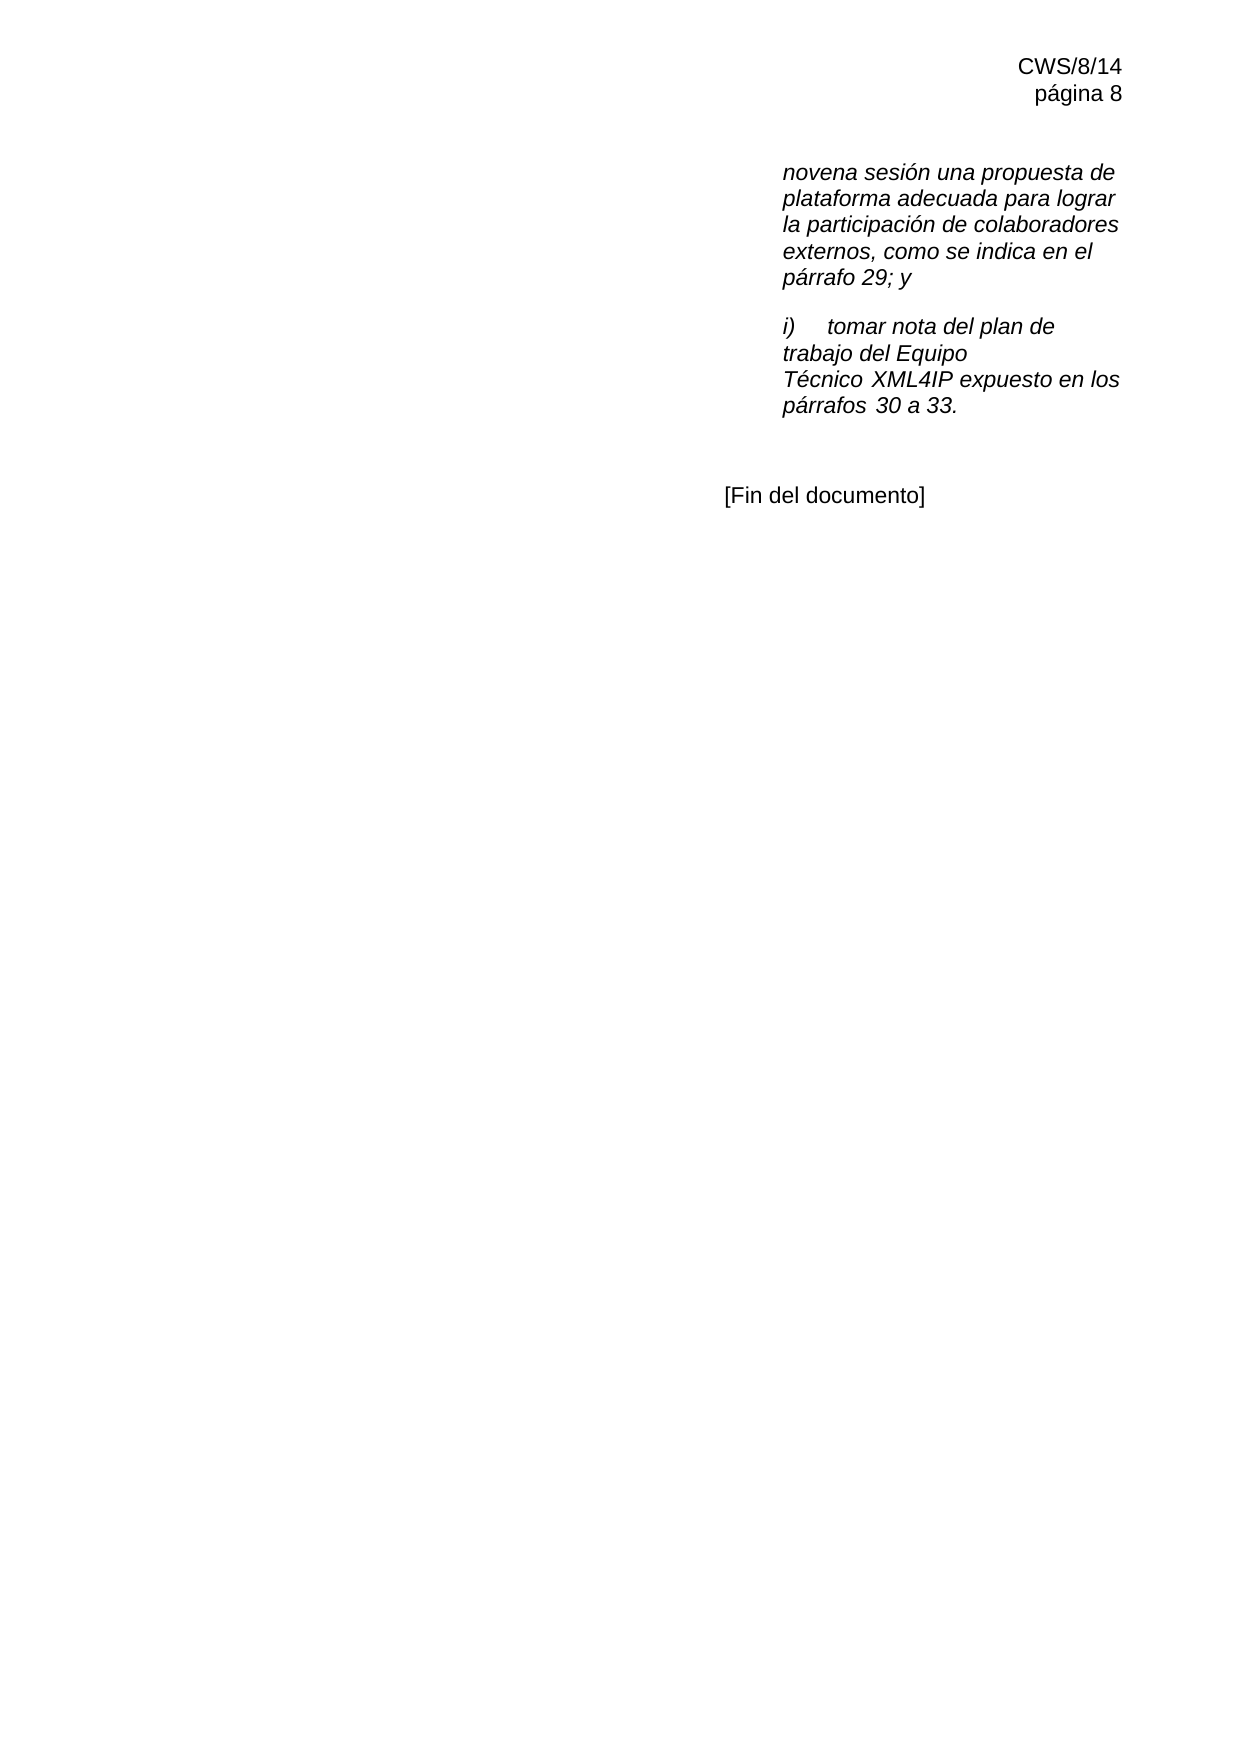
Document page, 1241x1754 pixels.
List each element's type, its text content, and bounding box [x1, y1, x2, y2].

list tomar nota del plan de trabajo del Equipo Técnico XML4IP expuesto en los párrafos 30 a 33. [783, 313, 1122, 419]
text [Fin del documento] [724, 481, 1122, 508]
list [783, 158, 1122, 290]
